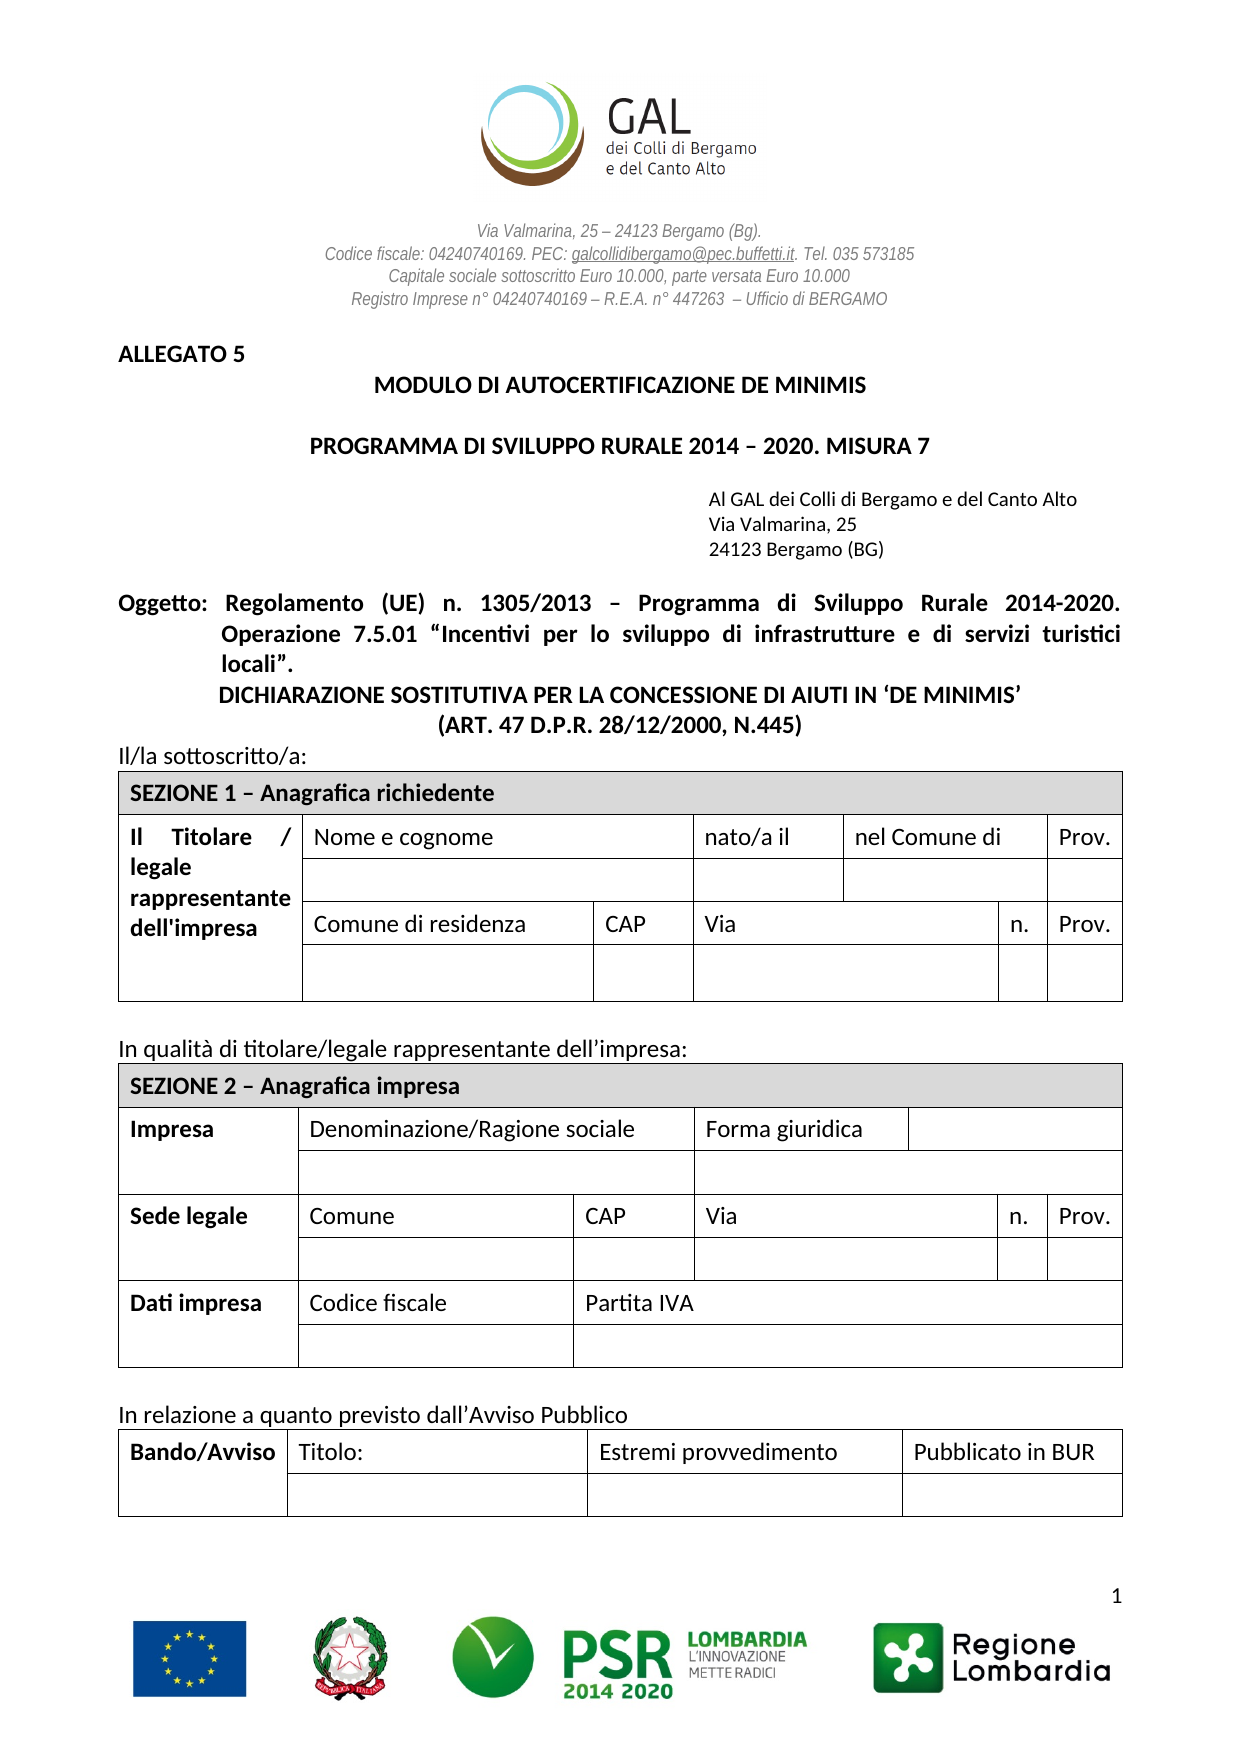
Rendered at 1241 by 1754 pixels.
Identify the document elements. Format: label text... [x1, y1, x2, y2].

table_cell [844, 859, 1047, 901]
table_cell [694, 945, 998, 1001]
text ALLEGATO 5 [118, 338, 1122, 369]
table_cell Prov. [1048, 815, 1122, 857]
table_cell Il Titolare / legale rappresentante dell'impresa [119, 815, 302, 1001]
table_cell nato/a il [694, 815, 843, 857]
table_cell [1048, 1238, 1122, 1280]
table_cell [1048, 945, 1122, 1001]
table_cell [695, 1238, 997, 1280]
table_cell [903, 1474, 1122, 1516]
table_cell [909, 1108, 1122, 1150]
table_header Estremi provvedimento [588, 1430, 902, 1473]
table_cell Via [695, 1195, 997, 1237]
table_header Bando/Avviso [119, 1430, 287, 1516]
table_cell [288, 1474, 587, 1516]
table_cell [299, 1325, 573, 1367]
text Via Valmarina, 25 [709, 511, 1122, 537]
table_cell [299, 1151, 694, 1193]
table_cell Prov. [1048, 902, 1122, 944]
table_cell Forma giuridica [695, 1108, 908, 1150]
table_cell Dati impresa [119, 1281, 298, 1367]
table_cell [594, 945, 693, 1001]
table_cell n. [998, 1195, 1047, 1237]
text 24123 Bergamo (BG) [709, 537, 1122, 562]
table_header Pubblicato in BUR [903, 1430, 1122, 1473]
table_cell [303, 945, 593, 1001]
table_cell [999, 945, 1047, 1001]
table_header SEZIONE 2 – Anagrafica impresa [119, 1064, 1122, 1107]
text DICHIARAZIONE SOSTITUTIVA PER LA CONCESSIONE DI AIUTI IN ‘DE MINIMIS’ [118, 679, 1122, 709]
table_cell n. [999, 902, 1047, 944]
text (Art. 47 D.P.R. 28/12/2000, n.445) [118, 709, 1122, 740]
picture [473, 73, 767, 202]
table_cell [574, 1238, 694, 1280]
table_cell [574, 1325, 1122, 1367]
table_cell [694, 859, 843, 901]
table_cell Comune di residenza [303, 902, 593, 944]
table_cell CAP [574, 1195, 694, 1237]
table_cell Nome e cognome [303, 815, 693, 857]
table_cell Via [694, 902, 998, 944]
table_cell [588, 1474, 902, 1516]
table_cell [299, 1238, 573, 1280]
text Oggetto: Regolamento (UE) n. 1305/2013 – Programma di Sviluppo Rurale 2014-2020. Operazione 7.5.01 “Incentivi per lo sviluppo di infrastrutture e di servizi turistici locali”. [118, 587, 1122, 679]
table_cell nel Comune di [844, 815, 1047, 857]
text PROGRAMMA DI SVILUPPO RURALE 2014 – 2020. MISURA 7 [118, 430, 1122, 460]
table_cell [695, 1151, 1122, 1193]
table_cell Denominazione/Ragione sociale [299, 1108, 694, 1150]
table_cell [1048, 859, 1122, 901]
text In relazione a quanto previsto dall’Avviso Pubblico [118, 1399, 1122, 1429]
text MODULO DI AUTOCERTIFICAZIONE DE MINIMIS [118, 369, 1122, 399]
table_cell Comune [299, 1195, 573, 1237]
table_cell Codice fiscale [299, 1281, 573, 1324]
table_cell [998, 1238, 1047, 1280]
text In qualità di titolare/legale rappresentante dell’impresa: [118, 1033, 1122, 1063]
picture [118, 1609, 1122, 1710]
text Il/la sottoscritto/a: [118, 740, 1122, 771]
table_cell Sede legale [119, 1195, 298, 1280]
table_cell Partita IVA [574, 1281, 1122, 1324]
text Al GAL dei Colli di Bergamo e del Canto Alto [709, 486, 1122, 511]
table_header SEZIONE 1 – Anagrafica richiedente [119, 772, 1122, 814]
table_cell Impresa [119, 1108, 298, 1193]
table_cell Prov. [1048, 1195, 1122, 1237]
table_header Titolo: [288, 1430, 587, 1473]
table_cell [303, 859, 693, 901]
table_cell CAP [594, 902, 693, 944]
